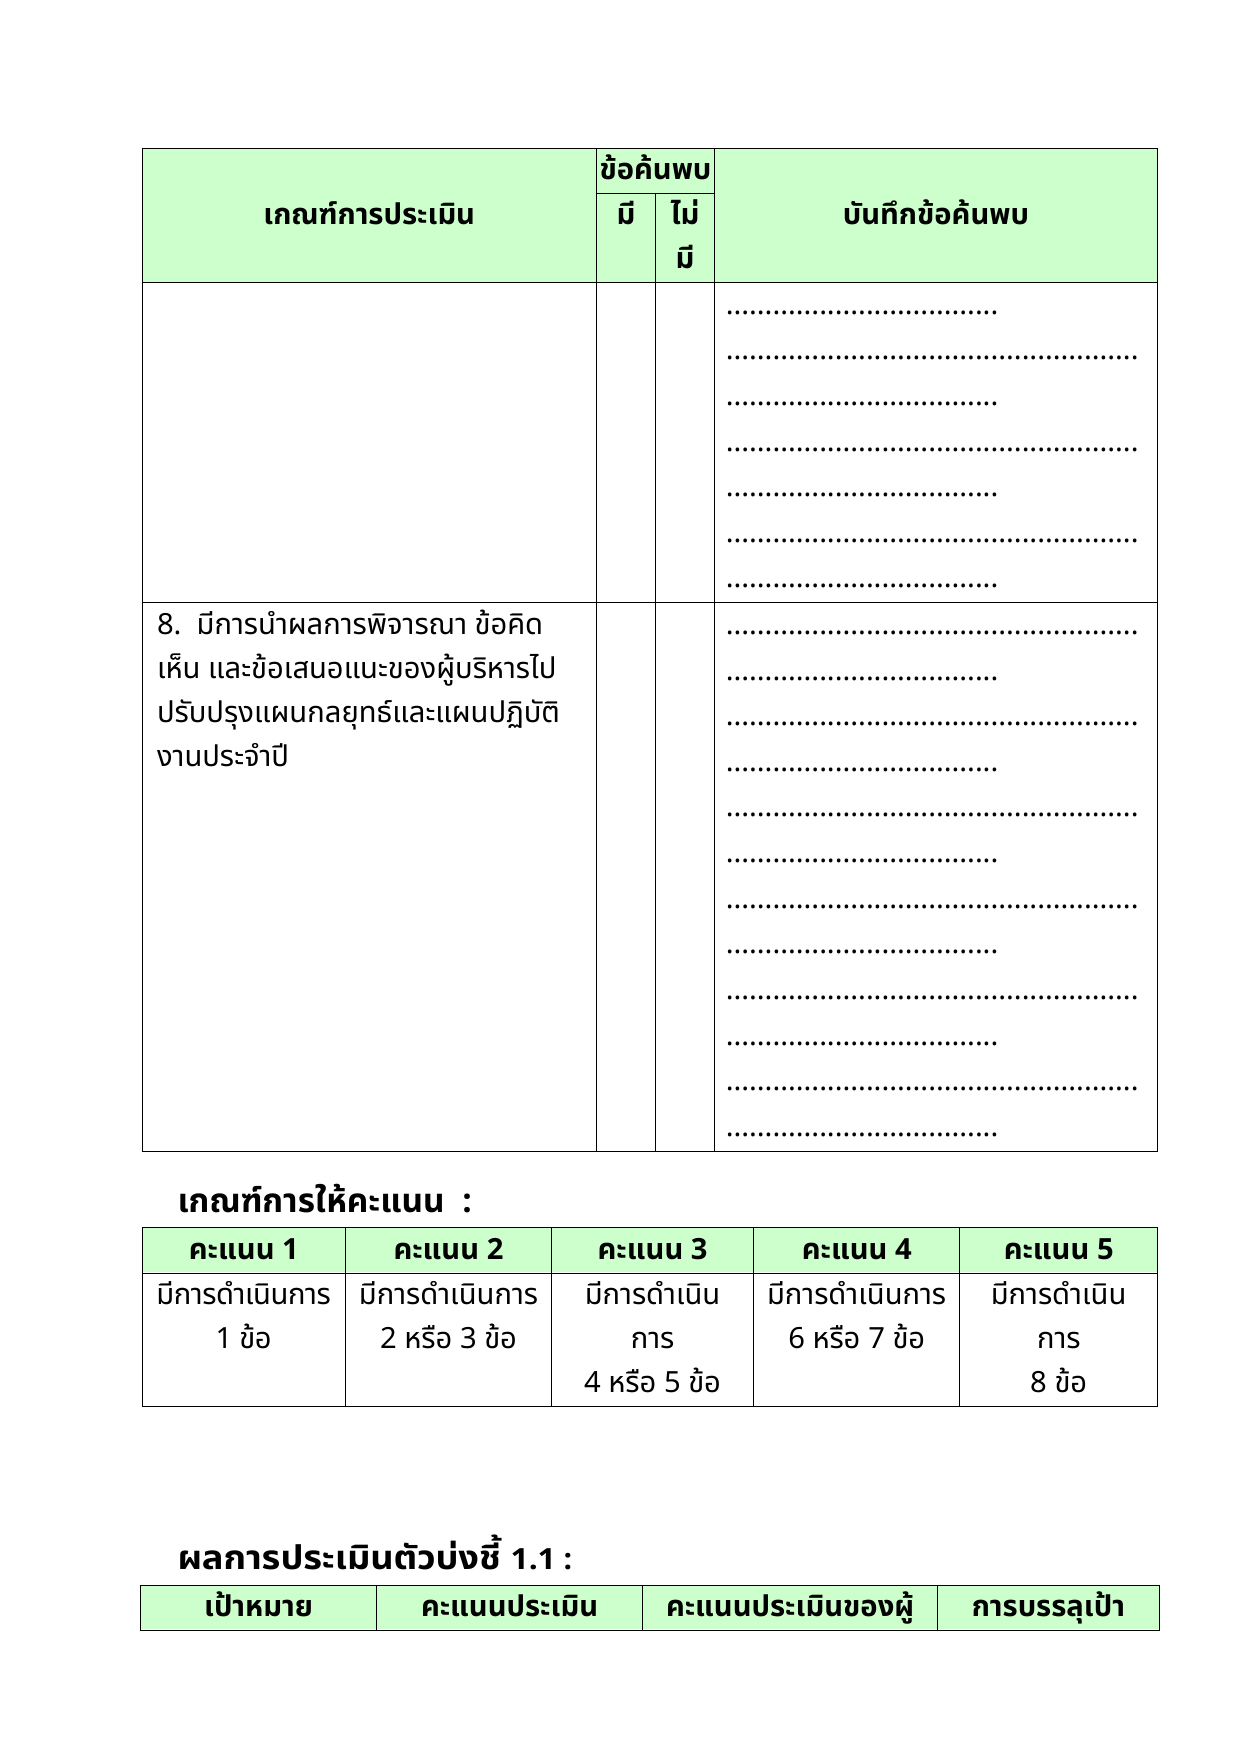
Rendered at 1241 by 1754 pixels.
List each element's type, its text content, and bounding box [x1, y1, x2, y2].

table_cell มีการดำเนินการ 8 ข้อ [960, 1274, 1157, 1406]
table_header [643, 1586, 937, 1629]
table_header คะแนน 4 [754, 1228, 959, 1272]
table_cell [597, 603, 655, 1151]
table_header คะแนน 5 [960, 1228, 1157, 1272]
table_header คะแนน 2 [346, 1228, 551, 1272]
table_cell มีการดำเนินการ 2 หรือ 3 ข้อ [346, 1274, 551, 1406]
table_header เกณฑ์การประเมิน [143, 149, 596, 282]
text ผลการประเมินตัวบ่งชี้ 1.1 : [177, 1534, 1132, 1584]
table_header คะแนน 1 [143, 1228, 345, 1272]
table_cell [656, 603, 714, 1151]
table_header บันทึกข้อค้นพบ [715, 149, 1157, 282]
table_cell มี [597, 194, 655, 282]
table_header เป้าหมาย [141, 1586, 376, 1629]
table_header การบรรลุเป้าหมาย [938, 1586, 1159, 1629]
table_cell มีการดำเนินการ 1 ข้อ [143, 1274, 345, 1406]
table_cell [143, 283, 596, 602]
table_cell 8. มีการนำผลการพิจารณา ข้อคิดเห็น และข้อเสนอแนะของผู้บริหารไปปรับปรุงแผนกลยุทธ์และแผนปฏิบัติงานประจำปี [143, 603, 596, 1151]
table_cell มีการดำเนินการ 6 หรือ 7 ข้อ [754, 1274, 959, 1406]
table_header คะแนนประเมินตนเอง [377, 1586, 642, 1629]
table_header คะแนน 3 [552, 1228, 753, 1272]
table_cell มีการดำเนินการ 4 หรือ 5 ข้อ [552, 1274, 753, 1406]
text เกณฑ์การให้คะแนน : [177, 1177, 1122, 1227]
table_cell ไม่มี [656, 194, 714, 282]
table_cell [715, 283, 1157, 602]
table_cell [597, 283, 655, 602]
table_header ข้อค้นพบ [597, 149, 714, 193]
table_cell [656, 283, 714, 602]
